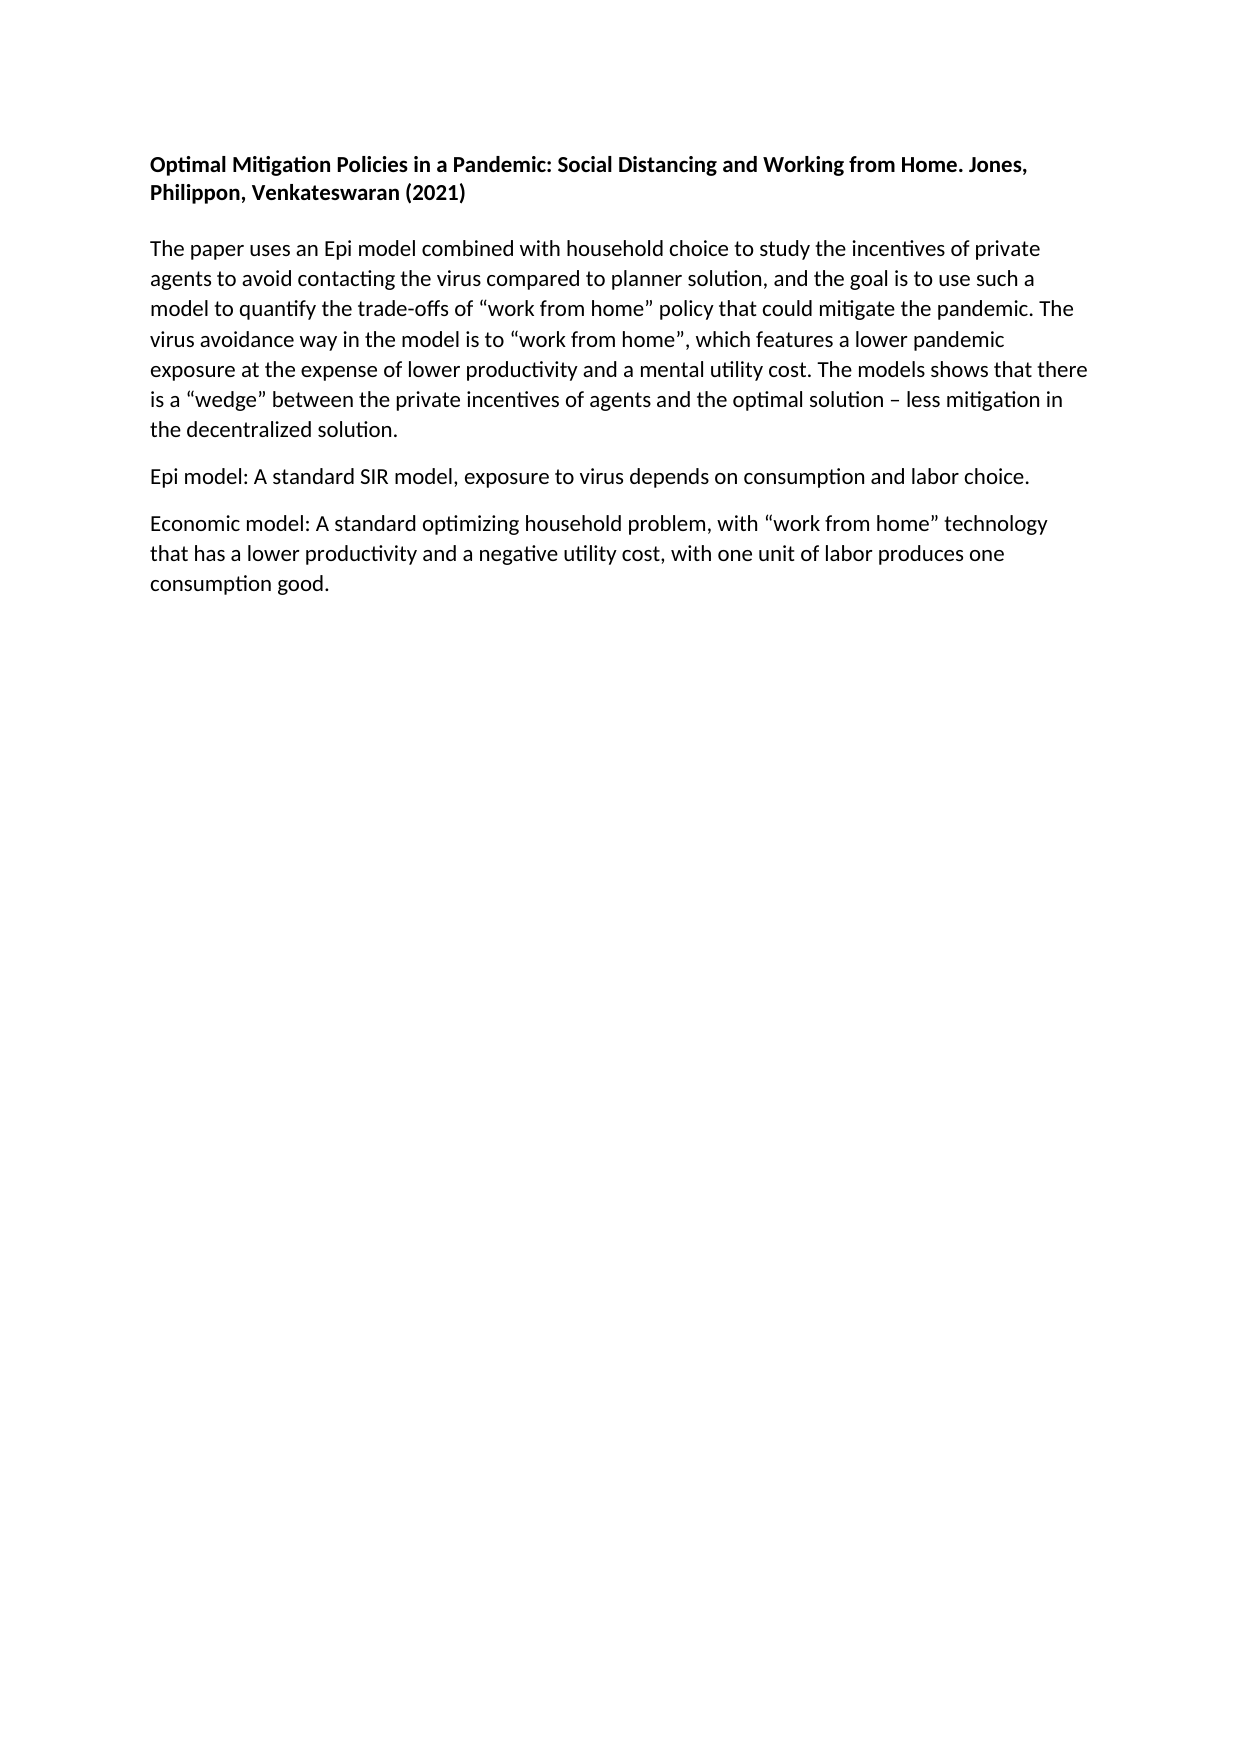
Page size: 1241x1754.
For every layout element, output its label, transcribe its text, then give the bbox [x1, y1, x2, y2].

text The paper uses an Epi model combined with household choice to study the incentives of private agents to avoid contacting the virus compared to planner solution, and the goal is to use such a model to quantify the trade-offs of “work from home” policy that could mitigate the pandemic. The virus avoidance way in the model is to “work from home”, which features a lower pandemic exposure at the expense of lower productivity and a mental utility cost. The models shows that there is a “wedge” between the private incentives of agents and the optimal solution – less mitigation in the decentralized solution. [150, 234, 1090, 443]
text Optimal Mitigation Policies in a Pandemic: Social Distancing and Working from Home. Jones, Philippon, Venkateswaran (2021) [150, 150, 1090, 206]
text Economic model: A standard optimizing household problem, with “work from home” technology that has a lower productivity and a negative utility cost, with one unit of labor produces one consumption good. [150, 509, 1090, 597]
text Epi model: A standard SIR model, exposure to virus depends on consumption and labor choice. [150, 462, 1090, 490]
